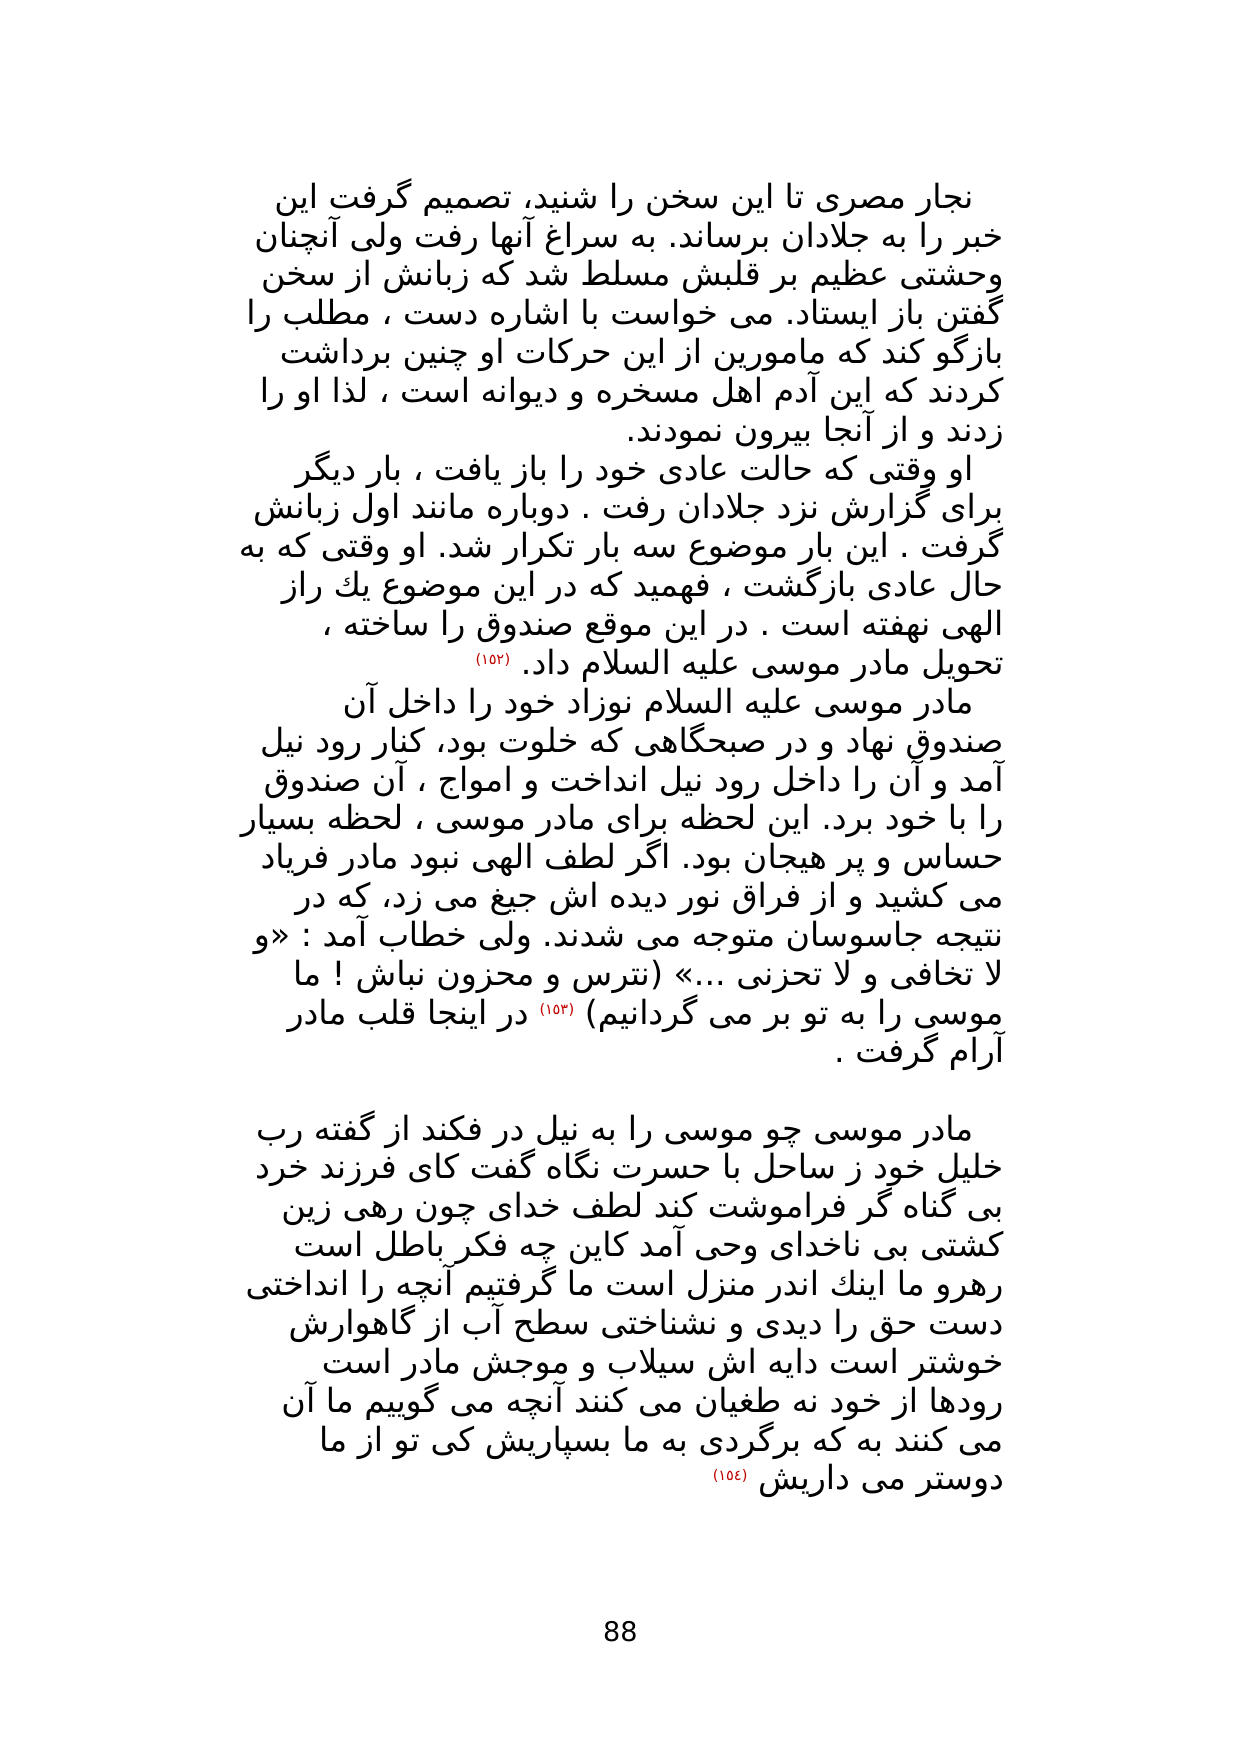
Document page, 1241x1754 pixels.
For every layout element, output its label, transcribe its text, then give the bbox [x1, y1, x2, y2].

text مادر موسى عليه السلام نوزاد خود را داخل آن صندوق نهاد و در صبحگاهى كه خلوت بود، كنار رود نيل آمد و آن را داخل رود نيل انداخت و امواج ، آن صندوق را با خود برد. اين لحظه براى مادر موسى ، لحظه بسيار حساس و پر هيجان بود. اگر لطف الهى نبود مادر فرياد مى كشيد و از فراق نور ديده اش جيغ مى زد، كه در نتيجه جاسوسان متوجه مى شدند. ولى خطاب آمد : «و لا تخافى و لا تحزنى ...» (نترس و محزون نباش ! ما موسى را به تو بر مى گردانيم) (١٥٣) در اينجا قلب مادر آرام گرفت . [236, 682, 1004, 1071]
text مادر موسى چو موسى را به نيل در فكند از گفته رب خليل خود ز ساحل با حسرت نگاه گفت كاى فرزند خرد بى گناه گر فراموشت كند لطف خداى چون رهى زين كشتى بى ناخداى وحى آمد كاين چه فكر باطل است رهرو ما اينك اندر منزل است ما گرفتيم آنچه را انداختى دست حق را ديدى و نشناختى سطح آب از گاهوارش خوشتر است دايه اش سيلاب و موجش مادر است رودها از خود نه طغيان مى كنند آنچه مى گوييم ما آن مى كنند به كه برگردى به ما بسپاريش كى تو از ما دوستر مى داريش (١٥٤) [236, 1109, 1004, 1498]
text او وقتى كه حالت عادى خود را باز يافت ، بار ديگر براى گزارش نزد جلادان رفت . دوباره مانند اول زبانش گرفت . اين بار موضوع سه بار تكرار شد. او وقتى كه به حال عادى بازگشت ، فهميد كه در اين موضوع يك راز الهى نهفته است . در اين موقع صندوق را ساخته ، تحويل مادر موسى عليه السلام داد. (١٥٢) [236, 449, 1004, 682]
text نجار مصرى تا اين سخن را شنيد، تصميم گرفت اين خبر را به جلادان برساند. به سراغ آنها رفت ولى آنچنان وحشتى عظيم بر قلبش مسلط شد كه زبانش از سخن گفتن باز ايستاد. مى خواست با اشاره دست ، مطلب را بازگو كند كه مامورين از اين حركات او چنين برداشت كردند كه اين آدم اهل مسخره و ديوانه است ، لذا او را زدند و از آنجا بيرون نمودند. [236, 177, 1004, 449]
